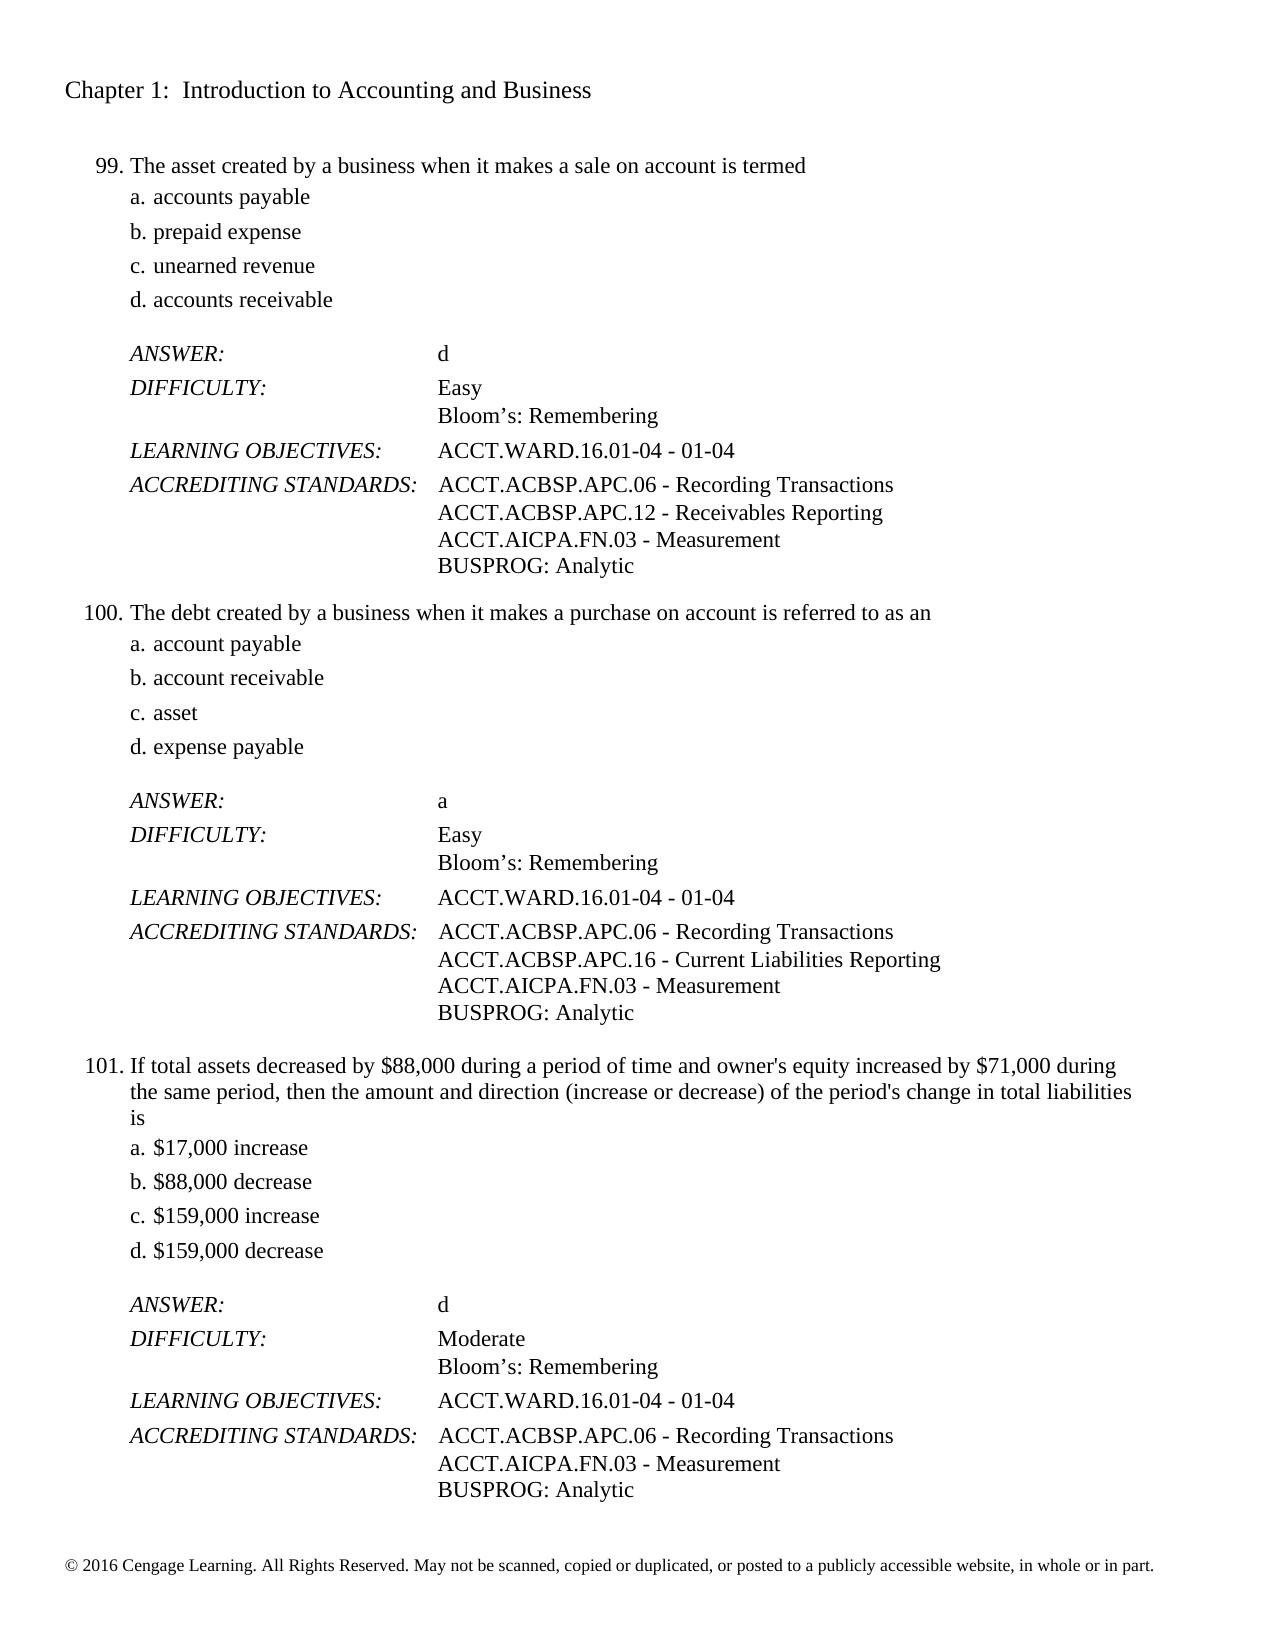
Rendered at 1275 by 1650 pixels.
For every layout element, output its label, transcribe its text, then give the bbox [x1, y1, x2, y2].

list account receivable [130, 664, 1210, 691]
text ANSWER: d [130, 1291, 1210, 1317]
text DIFFICULTY: Moderate [130, 1325, 1210, 1351]
text ACCT.AICPA.FN.03 - Measurement BUSPROG: Analytic [437, 1450, 894, 1503]
text BUSPROG: Analytic [437, 999, 1210, 1025]
text LEARNING OBJECTIVES: ACCT.WARD.16.01-04 - 01-04 [130, 437, 1210, 463]
list accounts payable [130, 183, 1210, 210]
text Bloom’s: Remembering [437, 403, 1210, 429]
text LEARNING OBJECTIVES: ACCT.WARD.16.01-04 - 01-04 [130, 884, 1210, 910]
text ANSWER: d [130, 340, 1210, 366]
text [130, 1387, 1210, 1414]
list account payable [130, 630, 1210, 656]
text DIFFICULTY: Easy [130, 374, 1210, 401]
text ACCT.ACBSP.APC.12 - Receivables Reporting ACCT.AICPA.FN.03 - Measurement BUSPROG: Analytic [437, 499, 894, 578]
list accounts receivable [130, 286, 1210, 313]
list $159,000 increase [130, 1203, 1210, 1229]
text DIFFICULTY: Easy [130, 821, 1210, 848]
list prepaid expense [130, 218, 1210, 244]
text Bloom’s: Remembering [437, 849, 1210, 876]
list asset [130, 699, 1210, 725]
list $17,000 increase [130, 1134, 1210, 1160]
list If total assets decreased by $88,000 during a period of time and owner's equity increased by $71,000 during the same period, then the amount and direction (increase or decrease) of the period's change in total liabilities is [84, 1052, 1141, 1131]
list unearned revenue [130, 252, 1210, 278]
list $88,000 decrease [130, 1168, 1210, 1194]
list $159,000 decrease [130, 1237, 1210, 1263]
text ACCT.ACBSP.APC.16 - Current Liabilities Reporting ACCT.AICPA.FN.03 - Measurement [437, 946, 1107, 999]
text Bloom’s: Remembering [437, 1353, 1210, 1379]
text ACCREDITING STANDARDS: ACCT.ACBSP.APC.06 - Recording Transactions [130, 1422, 1210, 1448]
list The asset created by a business when it makes a sale on account is termed [95, 152, 1210, 178]
text ACCREDITING STANDARDS: ACCT.ACBSP.APC.06 - Recording Transactions [130, 471, 1210, 498]
text ANSWER: a [130, 787, 1210, 813]
list expense payable [130, 733, 1210, 759]
list The debt created by a business when it makes a purchase on account is referred to as an [83, 599, 1210, 625]
text ACCREDITING STANDARDS: ACCT.ACBSP.APC.06 - Recording Transactions [130, 918, 1210, 944]
